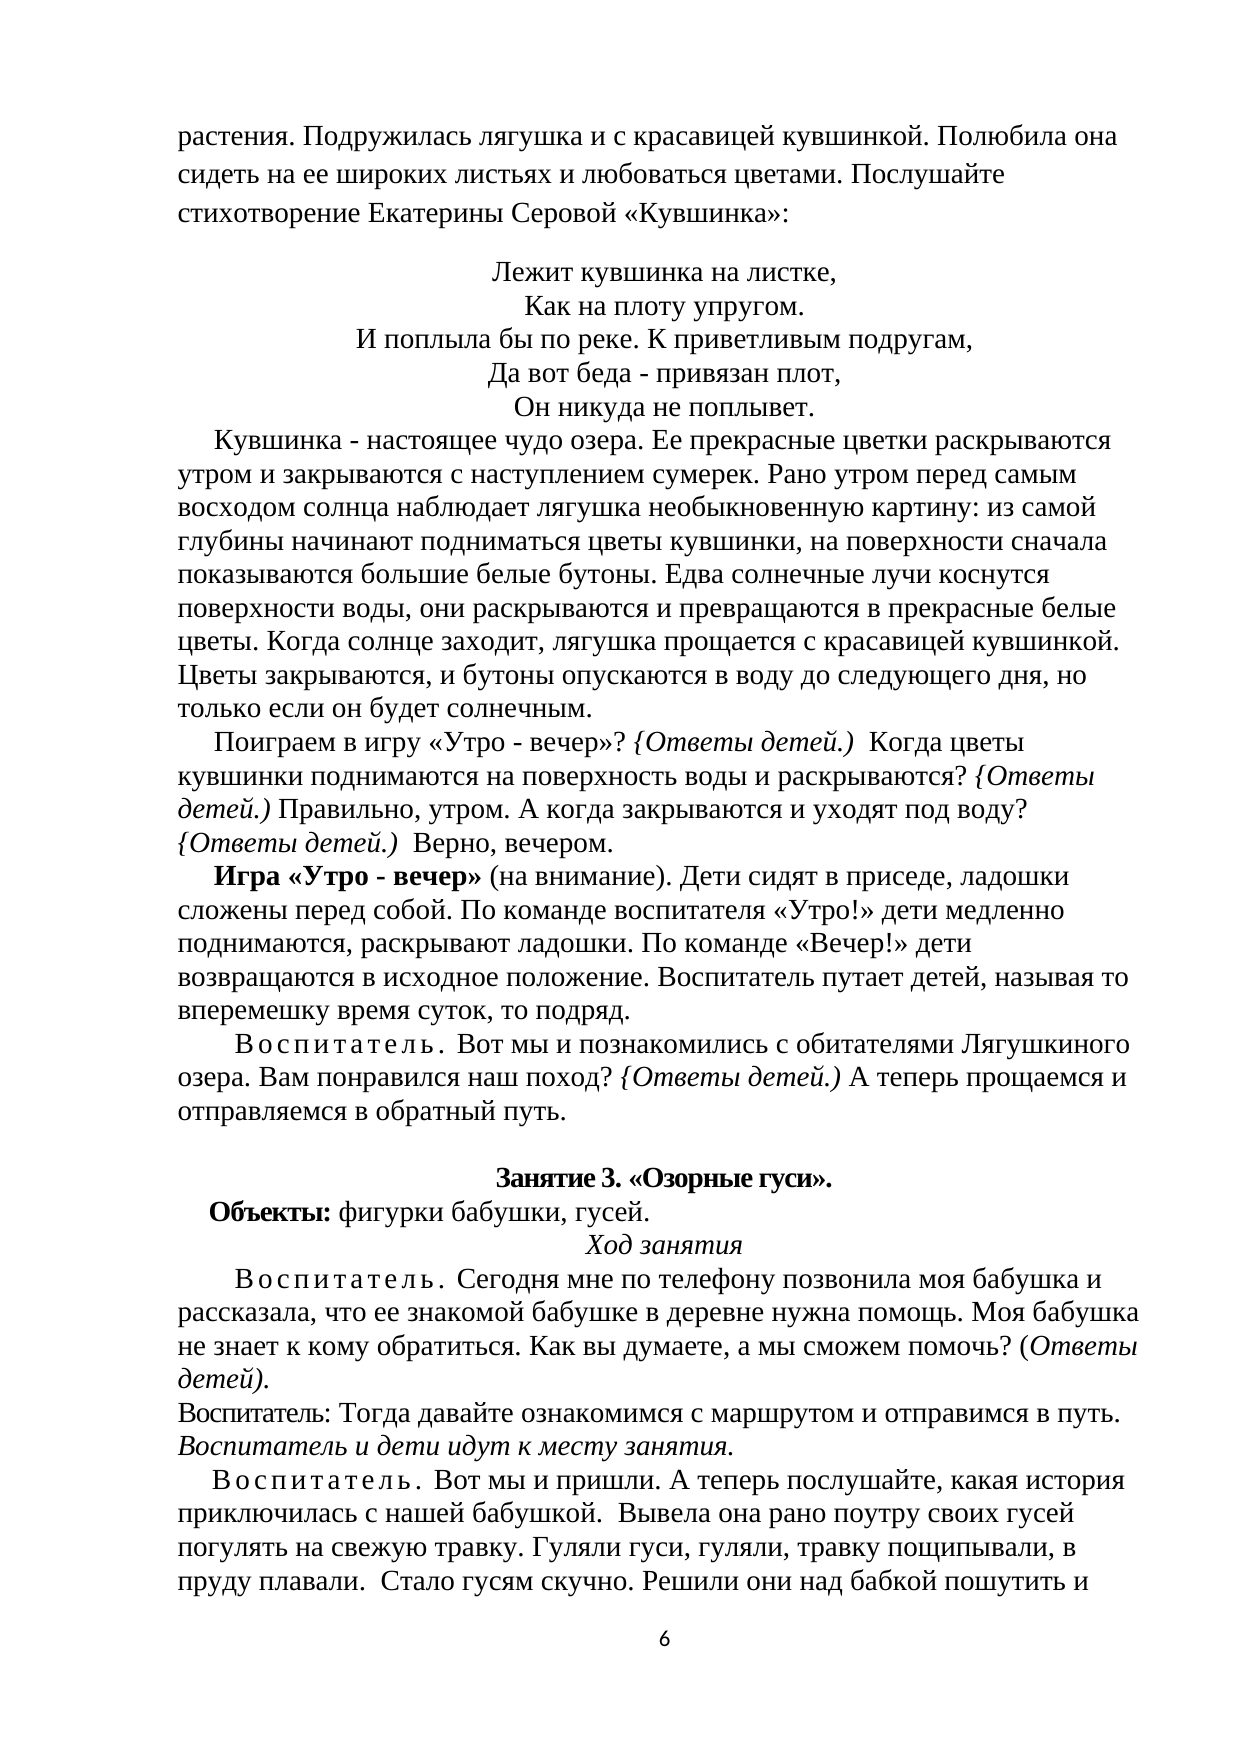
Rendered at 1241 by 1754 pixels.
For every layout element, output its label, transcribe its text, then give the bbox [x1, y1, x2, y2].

text Он никуда не поплывет. [177, 389, 1152, 422]
text Кувшинка - настоящее чудо озера. Ее прекрасные цветки раскрываются утром и закрываются с наступлением сумерек. Рано утром перед самым восходом солнца наблюдает лягушка необыкновенную картину: из самой глубины начинают подниматься цветы кувшинки, на поверхности сначала показываются большие белые бутоны. Едва солнечные лучи коснутся поверхности воды, они раскрываются и превращаются в прекрасные белые цветы. Когда солнце заходит, лягушка прощается с красавицей кувшинкой. Цветы закрываются, и бутоны опускаются в воду до следующего дня, но только если он будет солнечным. [177, 422, 1152, 724]
text Лежит кувшинка на листке, [177, 254, 1152, 288]
text Объекты: фигурки бабушки, гусей. [177, 1194, 1152, 1227]
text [177, 118, 1152, 229]
text Воспитатель. Вот мы и познакомились с обитателями Лягушкиного озера. Вам понравился наш поход? {Ответы детей.) А теперь прощаемся и отправляемся в обратный путь. [177, 1026, 1152, 1127]
text Ход занятия [177, 1227, 1152, 1261]
text Да вот беда - привязан плот, [177, 355, 1152, 389]
text Как на плоту упругом. [177, 288, 1152, 322]
text Игра «Утро - вечер» (на внимание). Дети сидят в приседе, ладошки сложены перед собой. По команде воспитателя «Утро!» дети медленно поднимаются, раскрывают ладошки. По команде «Вечер!» дети возвращаются в исходное положение. Воспитатель путает детей, называя то вперемешку время суток, то подряд. [177, 858, 1152, 1026]
text Воспитатель. Сегодня мне по телефону позвонила моя бабушка и рассказала, что ее знакомой бабушке в деревне нужна помощь. Моя бабушка не знает к кому обратиться. Как вы думаете, а мы сможем помочь? (Ответы детей). [177, 1261, 1152, 1395]
text Воспитатель: Тогда давайте ознакомимся с маршрутом и отправимся в путь. Воспитатель и дети идут к месту занятия. [177, 1395, 1152, 1462]
text Поиграем в игру «Утро - вечер»? {Ответы детей.) Когда цветы кувшинки поднимаются на поверхность воды и раскрываются? {Ответы детей.) Правильно, утром. А когда закрываются и уходят под воду? {Ответы детей.) Верно, вечером. [177, 724, 1152, 858]
text И поплыла бы по реке. К приветливым подругам, [177, 322, 1152, 355]
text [177, 1462, 1152, 1596]
text Занятие 3. «Озорные гуси». [177, 1160, 1152, 1194]
